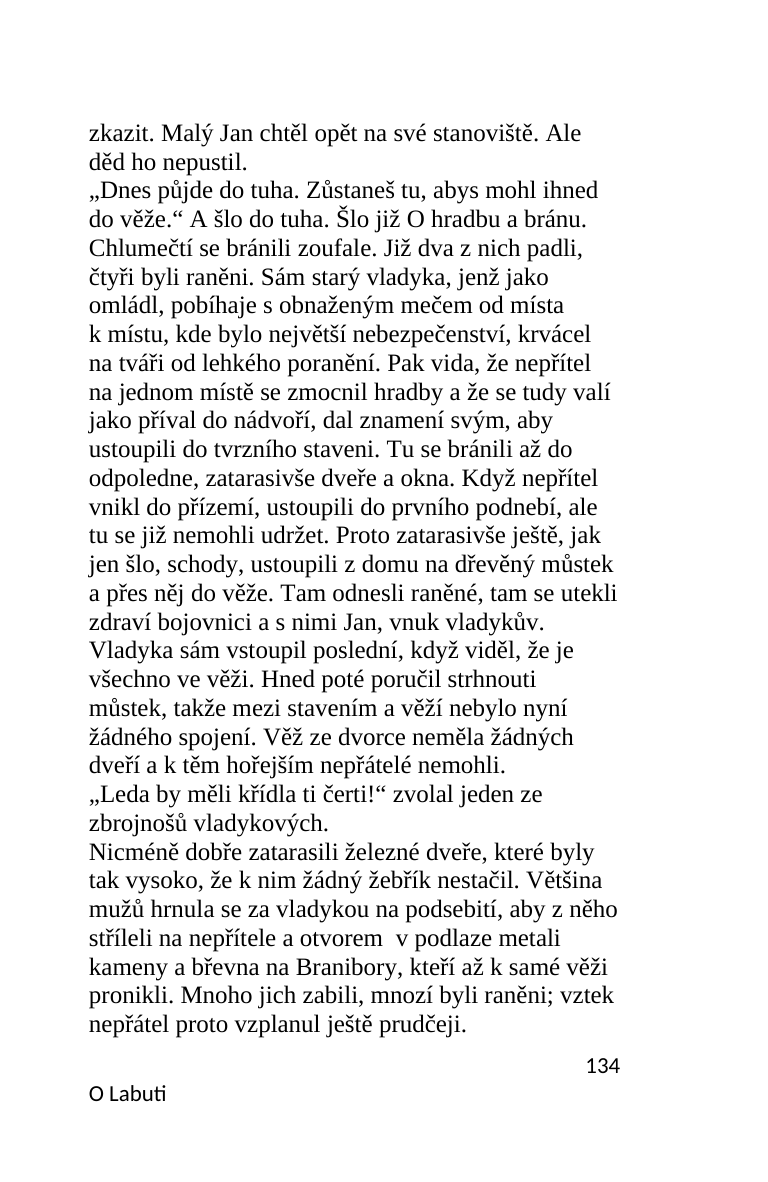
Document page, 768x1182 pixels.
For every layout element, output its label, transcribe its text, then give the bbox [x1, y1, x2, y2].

text „Dnes půjde do tuha. Zůstaneš tu, abys mohl ihned do věže.“ A šlo do tuha. Šlo již O hradbu a bránu. Chlumečtí se bránili zoufale. Již dva z nich padli, čtyři byli raněni. Sám starý vladyka, jenž jako omládl, pobíhaje s obnaženým mečem od místa k místu, kde bylo největší nebezpečenství, krvácel na tváři od lehkého poranění. Pak vida, že nepřítel na jednom místě se zmocnil hradby a že se tudy valí jako příval do nádvoří, dal znamení svým, aby ustoupili do tvrzního staveni. Tu se bránili až do odpoledne, zatarasivše dveře a okna. Když nepřítel vnikl do přízemí, ustoupili do prvního podnebí, ale tu se již nemohli udržet. Proto zatarasivše ještě, jak jen šlo, schody, ustoupili z domu na dřevěný můstek a přes něj do věže. Tam odnesli raněné, tam se utekli zdraví bojovnici a s nimi Jan, vnuk vladykův. Vladyka sám vstoupil poslední, když viděl, že je všechno ve věži. Hned poté poručil strhnouti můstek, takže mezi stavením a věží nebylo nyní žádného spojení. Věž ze dvorce neměla žádných dveří a k těm hořejším nepřátelé nemohli. [89, 176, 620, 779]
text „Leda by měli křídla ti čerti!“ zvolal jeden ze zbrojnošů vladykových. [89, 779, 620, 837]
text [89, 118, 620, 176]
text Nicméně dobře zatarasili železné dveře, které byly tak vysoko, že k nim žádný žebřík nestačil. Většina mužů hrnula se za vladykou na podsebití, aby z něho stříleli na nepřítele a otvorem v podlaze metali kameny a břevna na Branibory, kteří až k samé věži pronikli. Mnoho jich zabili, mnozí byli raněni; vztek nepřátel proto vzplanul ještě prudčeji. [89, 837, 620, 1038]
